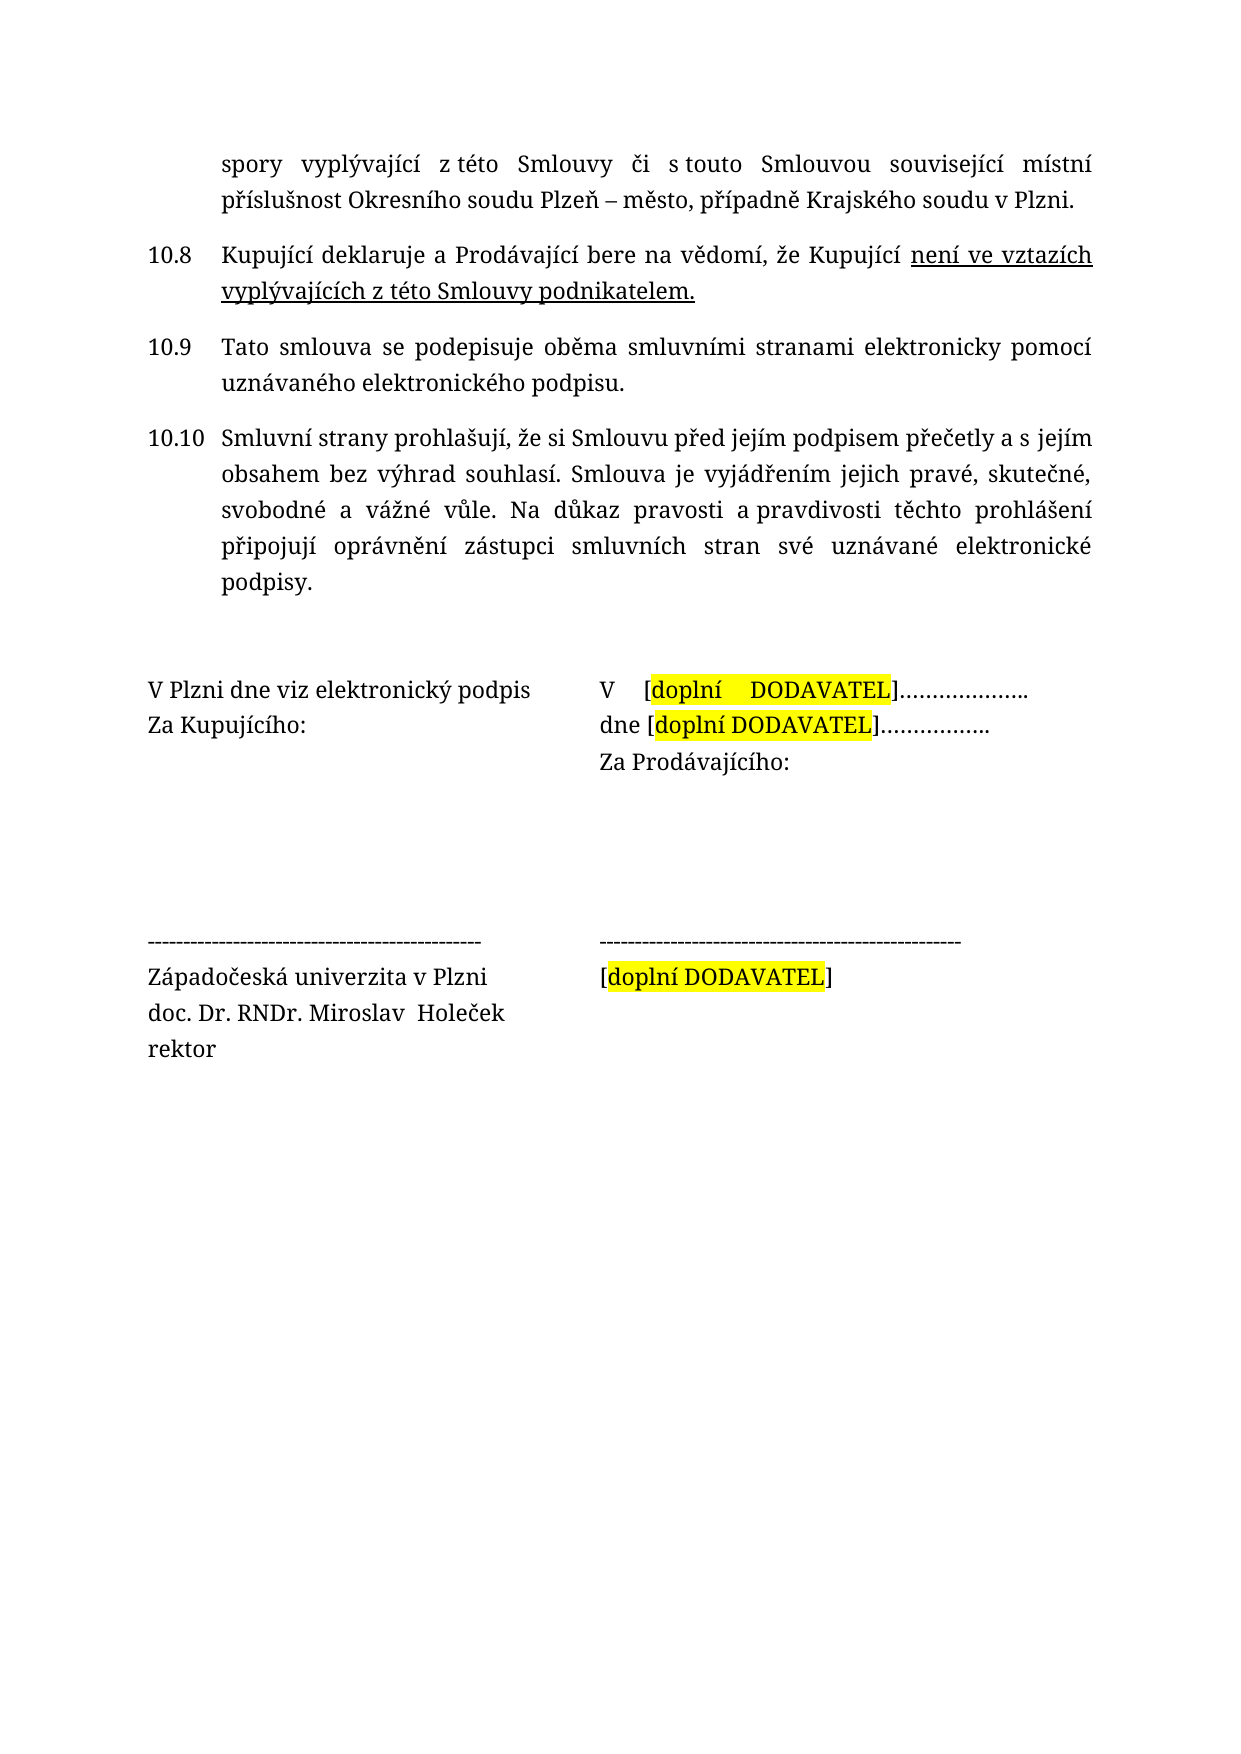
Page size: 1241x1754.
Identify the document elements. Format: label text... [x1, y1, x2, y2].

table_header V [doplní DODAVATEL]……………….. dne [doplní DODAVATEL]…………….. Za Prodávajícího: --------------------------------------------------- [doplní DODAVATEL] [588, 674, 1040, 1068]
text 10.9 Tato smlouva se podepisuje oběma smluvními stranami elektronicky pomocí uznávaného elektronického podpisu. [148, 331, 1093, 398]
text 10.10 Smluvní strany prohlašují, že si Smlouvu před jejím podpisem přečetly a s jejím obsahem bez výhrad souhlasí. Smlouva je vyjádřením jejich pravé, skutečné, svobodné a vážné vůle. Na důkaz pravosti a pravdivosti těchto prohlášení připojují oprávnění zástupci smluvních stran své uznávané elektronické podpisy. [148, 422, 1093, 597]
text 10.8 Kupující deklaruje a Prodávající bere na vědomí, že Kupující není ve vztazích vyplývajících z této Smlouvy podnikatelem. [148, 239, 1093, 306]
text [148, 148, 1093, 215]
table_header V Plzni dne viz elektronický podpis Za Kupujícího: ----------------------------------------------- Západočeská univerzita v Plzni doc. Dr. RNDr. Miroslav Holeček rektor [136, 674, 588, 1068]
